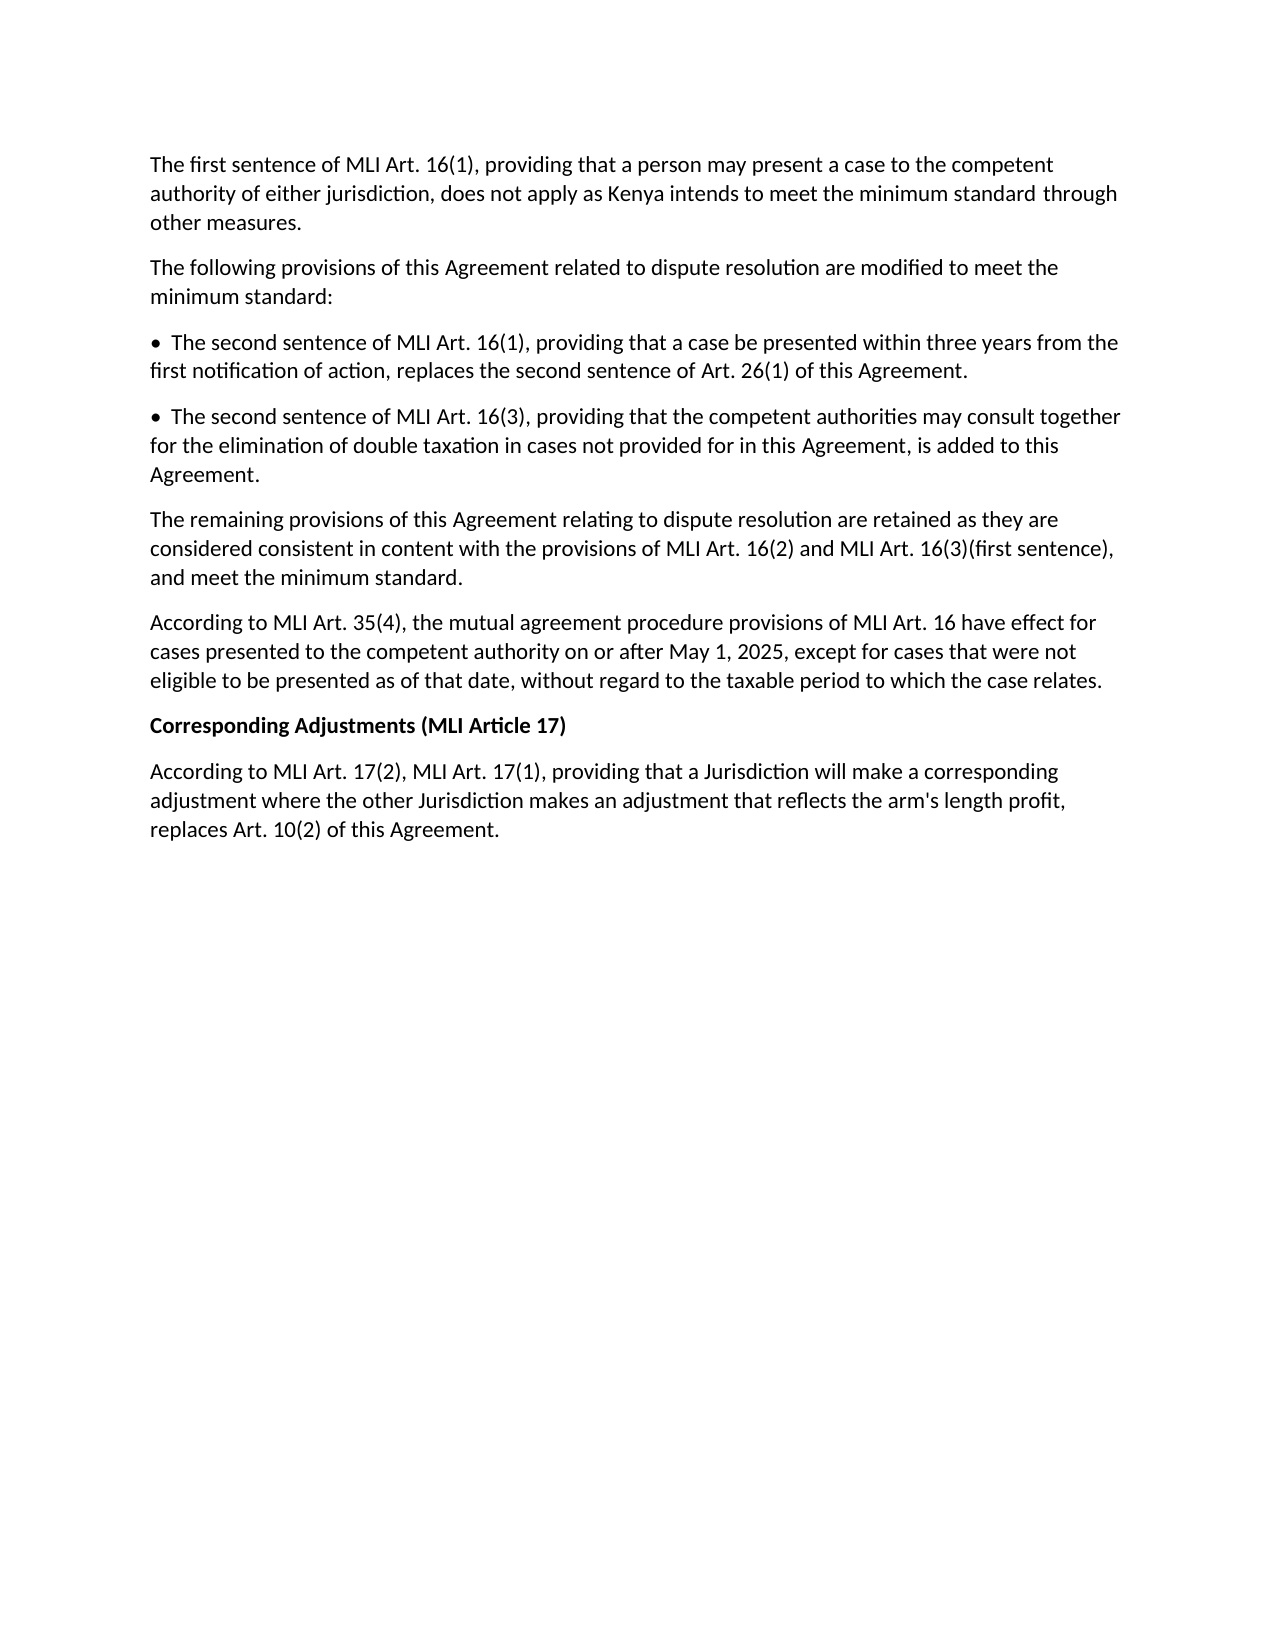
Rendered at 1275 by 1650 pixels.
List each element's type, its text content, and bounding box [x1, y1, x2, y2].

text Corresponding Adjustments (MLI Article 17) [150, 712, 1125, 740]
text The remaining provisions of this Agreement relating to dispute resolution are retained as they are considered consistent in content with the provisions of MLI Art. 16(2) and MLI Art. 16(3)(first sentence), and meet the minimum standard. [150, 505, 1125, 591]
text The following provisions of this Agreement related to dispute resolution are modified to meet the minimum standard: [150, 253, 1125, 310]
text According to MLI Art. 17(2), MLI Art. 17(1), providing that a Jurisdiction will make a corresponding adjustment where the other Jurisdiction makes an adjustment that reflects the arm's length profit, replaces Art. 10(2) of this Agreement. [150, 757, 1125, 843]
text The first sentence of MLI Art. 16(1), providing that a person may present a case to the competent authority of either jurisdiction, does not apply as Kenya intends to meet the minimum standard through other measures. [150, 150, 1125, 236]
text According to MLI Art. 35(4), the mutual agreement procedure provisions of MLI Art. 16 have effect for cases presented to the competent authority on or after May 1, 2025, except for cases that were not eligible to be presented as of that date, without regard to the taxable period to which the case relates. [150, 608, 1125, 694]
text • The second sentence of MLI Art. 16(1), providing that a case be presented within three years from the first notification of action, replaces the second sentence of Art. 26(1) of this Agreement. [150, 328, 1125, 384]
text • The second sentence of MLI Art. 16(3), providing that the competent authorities may consult together for the elimination of double taxation in cases not provided for in this Agreement, is added to this Agreement. [150, 402, 1125, 488]
